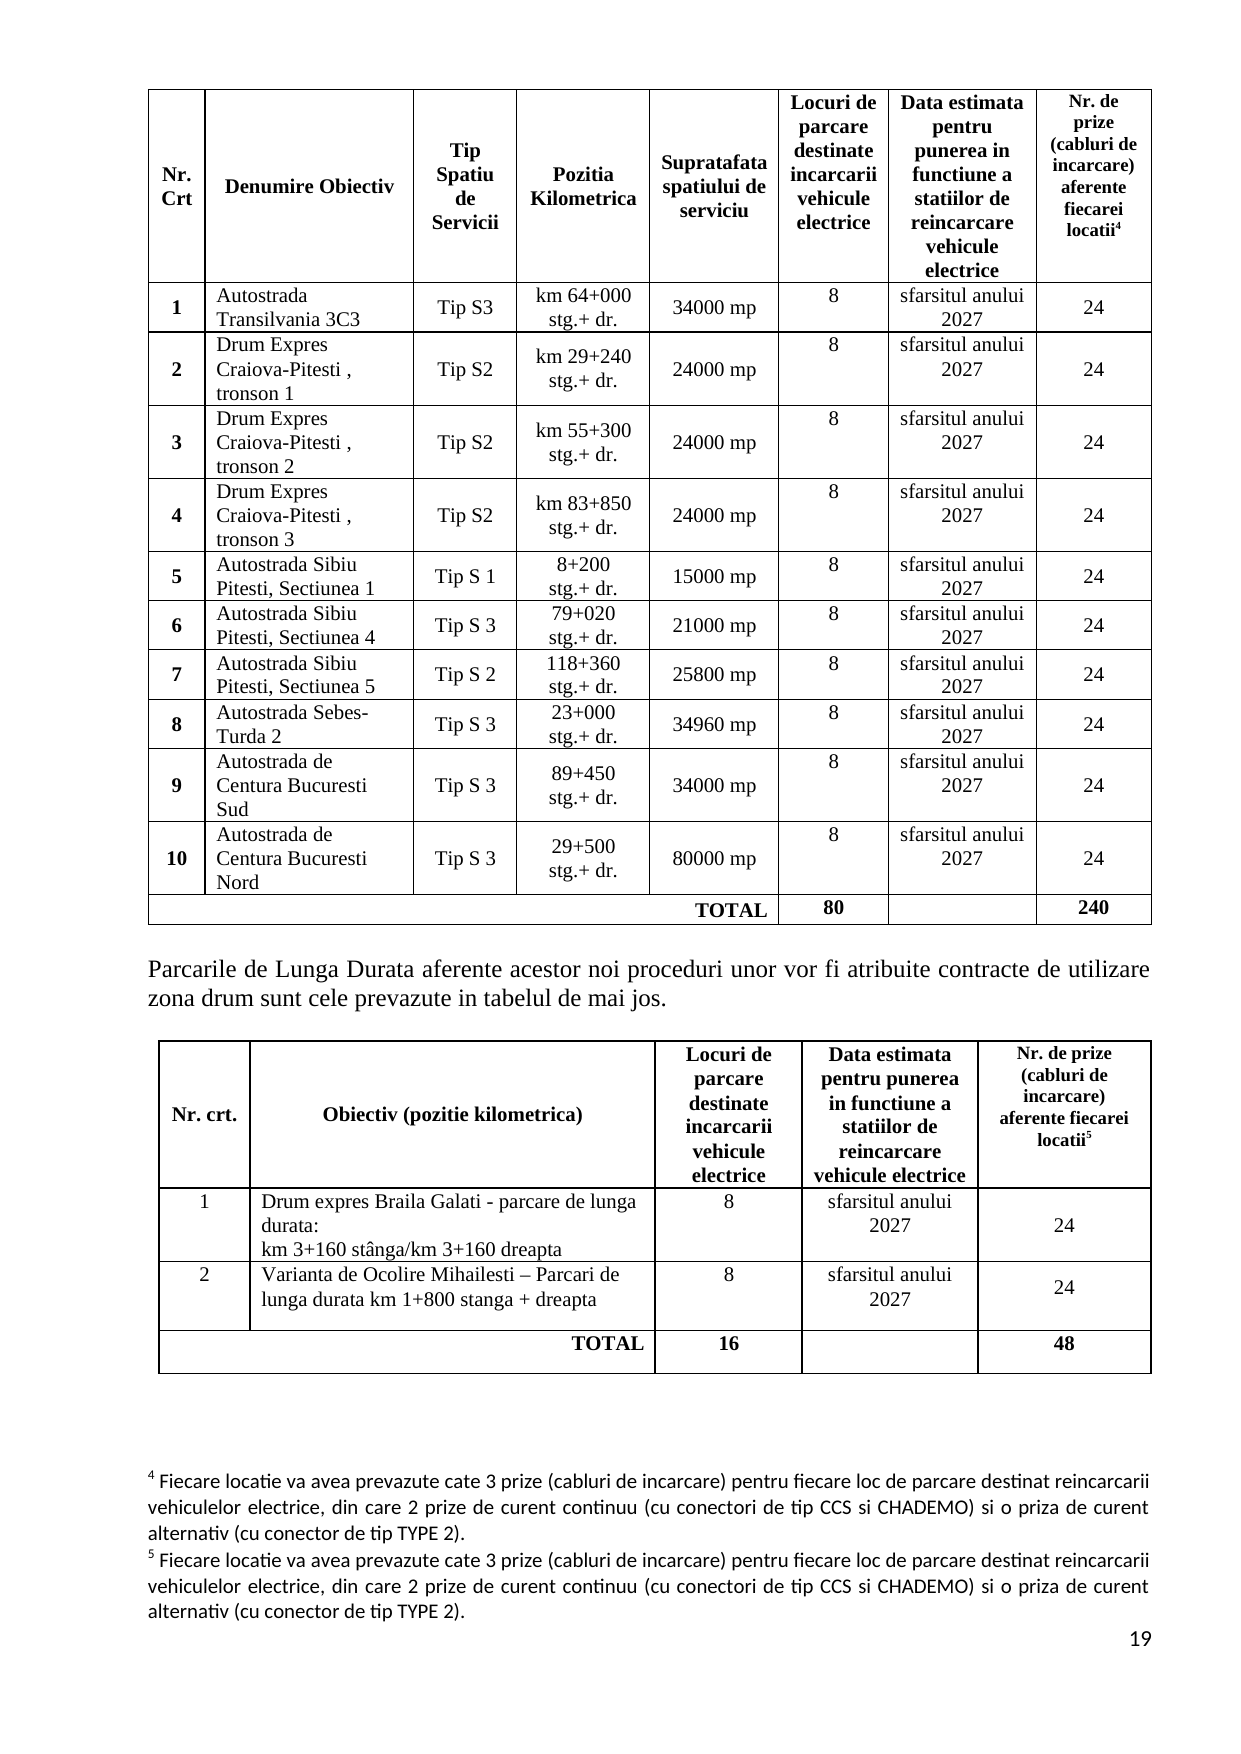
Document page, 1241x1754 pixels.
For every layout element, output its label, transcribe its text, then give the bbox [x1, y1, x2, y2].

table_cell 8 [779, 601, 888, 649]
table_cell 24 [1037, 601, 1151, 649]
table_cell km 55+300 stg.+ dr. [517, 406, 649, 478]
table_cell [889, 895, 1036, 924]
table_cell 6 [149, 601, 204, 649]
table_cell 34000 mp [650, 749, 778, 821]
table_cell 8 [779, 333, 888, 404]
table_cell 5 [149, 552, 204, 600]
table_cell TOTAL [149, 895, 778, 924]
table_cell km 83+850 stg.+ dr. [517, 479, 649, 551]
table_header Data estimata pentru punerea in functiune a statiilor de reincarcare vehicule electrice [889, 90, 1036, 282]
table_header Nr. Crt [149, 90, 204, 282]
table_cell Drum Expres Craiova-Pitesti , tronson 2 [206, 406, 413, 478]
table_cell 80 [779, 895, 888, 924]
table_cell sfarsitul anului 2027 [889, 749, 1036, 821]
table_cell 4 [149, 479, 204, 551]
table_cell 48 [979, 1331, 1150, 1373]
table_cell sfarsitul anului 2027 [889, 700, 1036, 748]
table_header Tip Spatiu de Servicii [414, 90, 516, 282]
table_cell 21000 mp [650, 601, 778, 649]
table_header Pozitia Kilometrica [517, 90, 649, 282]
table_cell 24 [1037, 749, 1151, 821]
table_cell 10 [149, 822, 204, 894]
table_header Supratafata spatiului de serviciu [650, 90, 778, 282]
table_cell 24 [1037, 552, 1151, 600]
table_cell km 64+000 stg.+ dr. [517, 283, 649, 331]
table_cell sfarsitul anului 2027 [889, 650, 1036, 698]
table_cell 3 [149, 406, 204, 478]
table_cell 24 [1037, 822, 1151, 894]
table_cell 25800 mp [650, 650, 778, 698]
table_cell sfarsitul anului 2027 [803, 1262, 977, 1330]
table_cell 23+000 stg.+ dr. [517, 700, 649, 748]
table_cell 24 [1037, 333, 1151, 404]
table_cell Autostrada Sibiu Pitesti, Sectiunea 1 [206, 552, 413, 600]
table_cell Drum Expres Craiova-Pitesti , tronson 1 [206, 333, 413, 404]
table_cell 8 [779, 700, 888, 748]
table_cell 8 [779, 552, 888, 600]
table_cell 24 [979, 1189, 1150, 1261]
table_cell sfarsitul anului 2027 [889, 822, 1036, 894]
table_header Locuri de parcare destinate incarcarii vehicule electrice [779, 90, 888, 282]
table_cell sfarsitul anului 2027 [889, 333, 1036, 404]
table_cell 24 [1037, 283, 1151, 331]
table_cell 8 [779, 749, 888, 821]
table_cell 24000 mp [650, 406, 778, 478]
table_cell 8 [779, 822, 888, 894]
table_cell 2 [160, 1262, 249, 1330]
table_cell Varianta de Ocolire Mihailesti – Parcari de lunga durata km 1+800 stanga + dreapta [251, 1262, 654, 1330]
text Parcarile de Lunga Durata aferente acestor noi proceduri unor vor fi atribuite contracte de utilizare zona drum sunt cele prevazute in tabelul de mai jos. [148, 954, 1152, 1011]
table_cell 118+360 stg.+ dr. [517, 650, 649, 698]
table_cell Tip S 3 [414, 700, 516, 748]
table_cell Drum expres Braila Galati - parcare de lunga durata: km 3+160 stânga/km 3+160 dreapta [251, 1189, 654, 1261]
table_cell 1 [160, 1189, 249, 1261]
table_cell 7 [149, 650, 204, 698]
table_header Denumire Obiectiv [206, 90, 413, 282]
table_cell Tip S 3 [414, 749, 516, 821]
table_cell Autostrada Sebes-Turda 2 [206, 700, 413, 748]
table_cell Tip S2 [414, 406, 516, 478]
table_cell km 29+240 stg.+ dr. [517, 333, 649, 404]
table_cell 9 [149, 749, 204, 821]
table_cell 8+200 stg.+ dr. [517, 552, 649, 600]
table_header Obiectiv (pozitie kilometrica) [251, 1042, 654, 1187]
table_cell Tip S2 [414, 479, 516, 551]
table_header Nr. de prize (cabluri de incarcare) aferente fiecarei locatii [1037, 90, 1151, 282]
table_cell 89+450 stg.+ dr. [517, 749, 649, 821]
table_cell Tip S 2 [414, 650, 516, 698]
table_cell 15000 mp [650, 552, 778, 600]
table_cell 24000 mp [650, 479, 778, 551]
table_cell 8 [779, 650, 888, 698]
table_cell Autostrada Transilvania 3C3 [206, 283, 413, 331]
table_cell Autostrada de Centura Bucuresti Nord [206, 822, 413, 894]
table_cell 34960 mp [650, 700, 778, 748]
table_cell 8 [779, 479, 888, 551]
table_header Data estimata pentru punerea in functiune a statiilor de reincarcare vehicule electrice [803, 1042, 977, 1187]
table_cell Tip S3 [414, 283, 516, 331]
table_cell 29+500 stg.+ dr. [517, 822, 649, 894]
table_cell 2 [149, 333, 204, 404]
table_cell 240 [1037, 895, 1151, 924]
table_cell [803, 1331, 977, 1373]
table_cell sfarsitul anului 2027 [889, 601, 1036, 649]
table_cell 80000 mp [650, 822, 778, 894]
table_header Nr. de prize (cabluri de incarcare) aferente fiecarei locatii [979, 1042, 1150, 1187]
table_cell 24 [1037, 479, 1151, 551]
table_cell Tip S 3 [414, 601, 516, 649]
table_cell 1 [149, 283, 204, 331]
table_cell Autostrada Sibiu Pitesti, Sectiunea 4 [206, 601, 413, 649]
table_cell 24 [1037, 700, 1151, 748]
table_cell 8 [779, 283, 888, 331]
table_cell sfarsitul anului 2027 [889, 479, 1036, 551]
table_cell 16 [656, 1331, 801, 1373]
table_cell 24 [979, 1262, 1150, 1330]
table_cell sfarsitul anului 2027 [889, 406, 1036, 478]
table_cell Autostrada Sibiu Pitesti, Sectiunea 5 [206, 650, 413, 698]
table_cell 8 [656, 1262, 801, 1330]
table_cell Drum Expres Craiova-Pitesti , tronson 3 [206, 479, 413, 551]
table_cell 24 [1037, 650, 1151, 698]
table_cell sfarsitul anului 2027 [889, 552, 1036, 600]
table_cell 8 [779, 406, 888, 478]
table_header Locuri de parcare destinate incarcarii vehicule electrice [656, 1042, 801, 1187]
table_cell 24000 mp [650, 333, 778, 404]
table_cell 8 [149, 700, 204, 748]
table_cell Tip S 3 [414, 822, 516, 894]
table_cell 24 [1037, 406, 1151, 478]
table_cell Autostrada de Centura Bucuresti Sud [206, 749, 413, 821]
table_header Nr. crt. [160, 1042, 249, 1187]
table_cell Tip S2 [414, 333, 516, 404]
table_cell 34000 mp [650, 283, 778, 331]
table_cell Tip S 1 [414, 552, 516, 600]
table_cell sfarsitul anului 2027 [803, 1189, 977, 1261]
table_cell 79+020 stg.+ dr. [517, 601, 649, 649]
table_cell 8 [656, 1189, 801, 1261]
table_cell TOTAL [160, 1331, 654, 1373]
table_cell sfarsitul anului 2027 [889, 283, 1036, 331]
